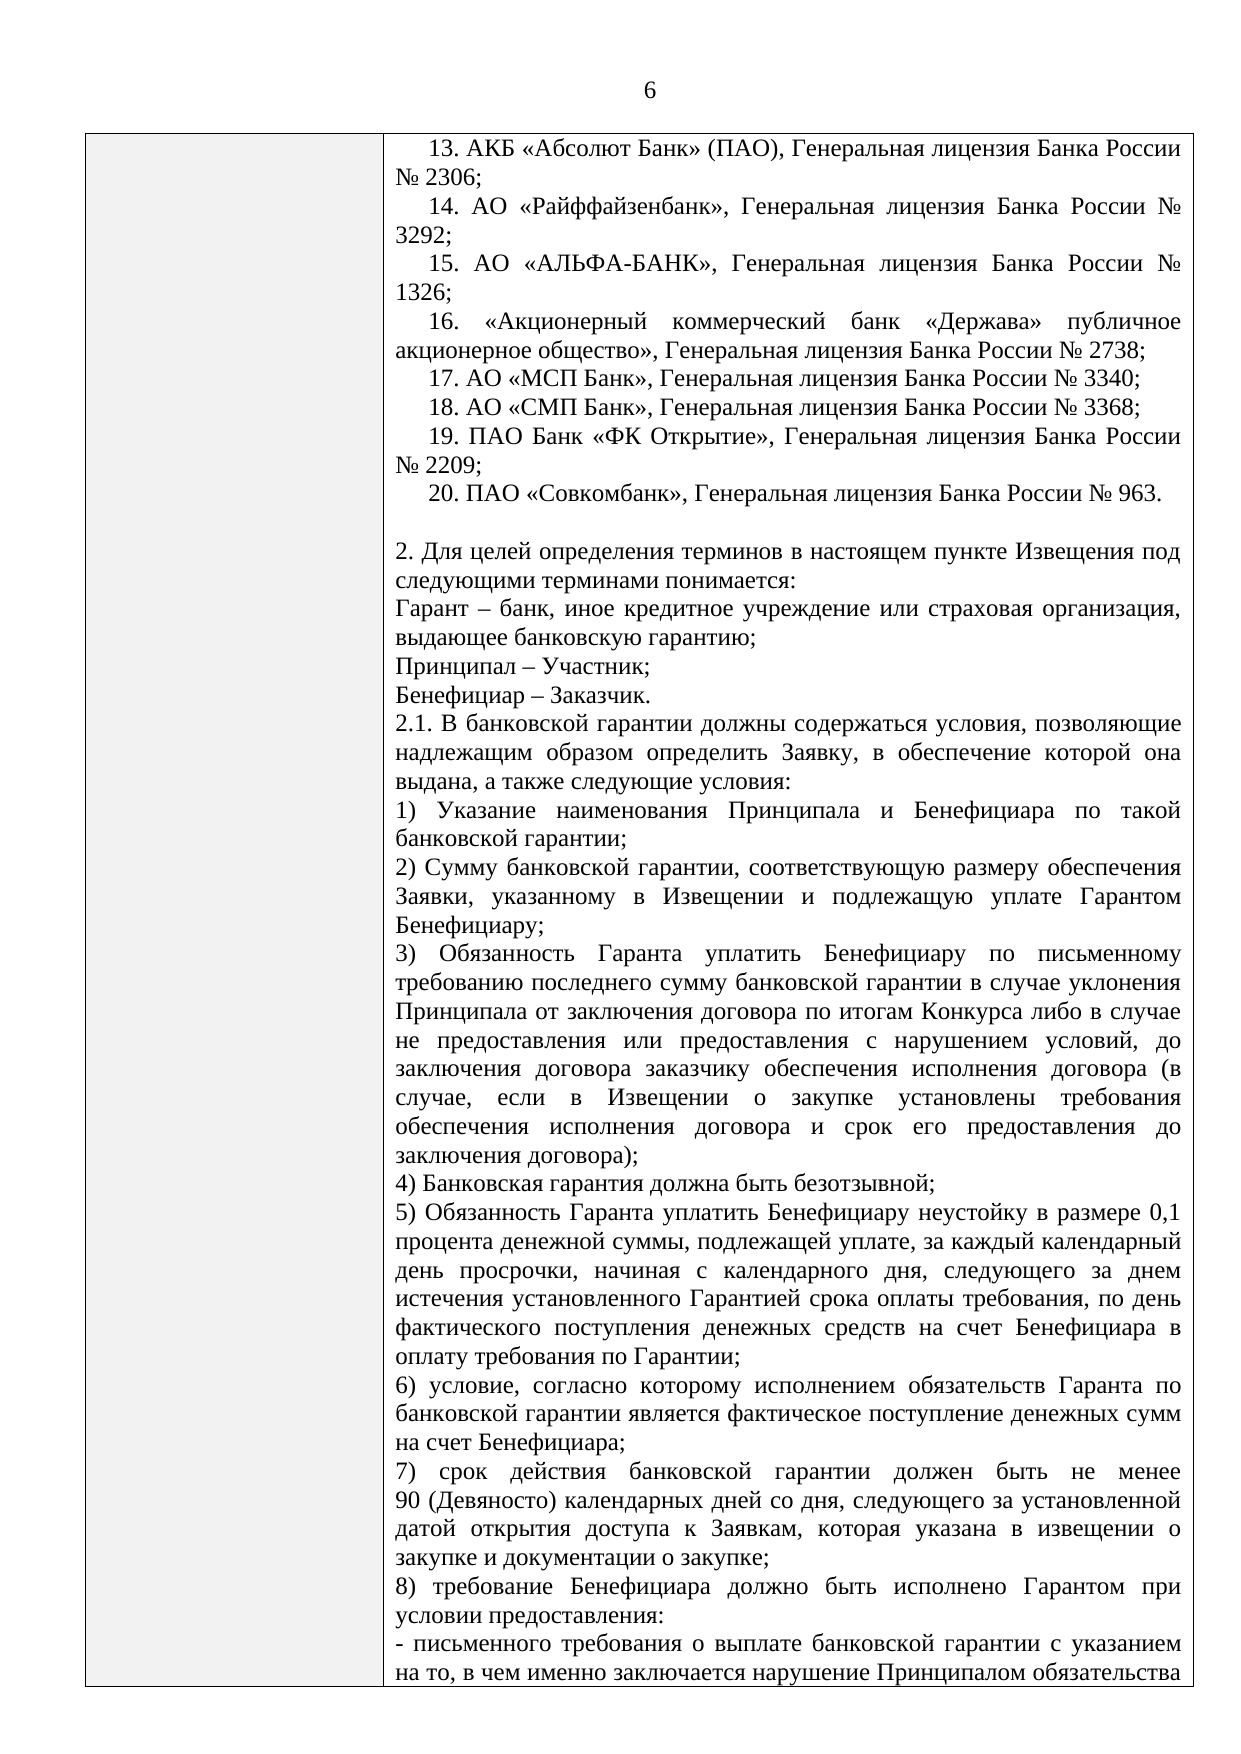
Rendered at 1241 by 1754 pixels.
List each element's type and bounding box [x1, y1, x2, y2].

table_cell [384, 134, 1193, 1686]
table_cell [86, 134, 383, 1686]
